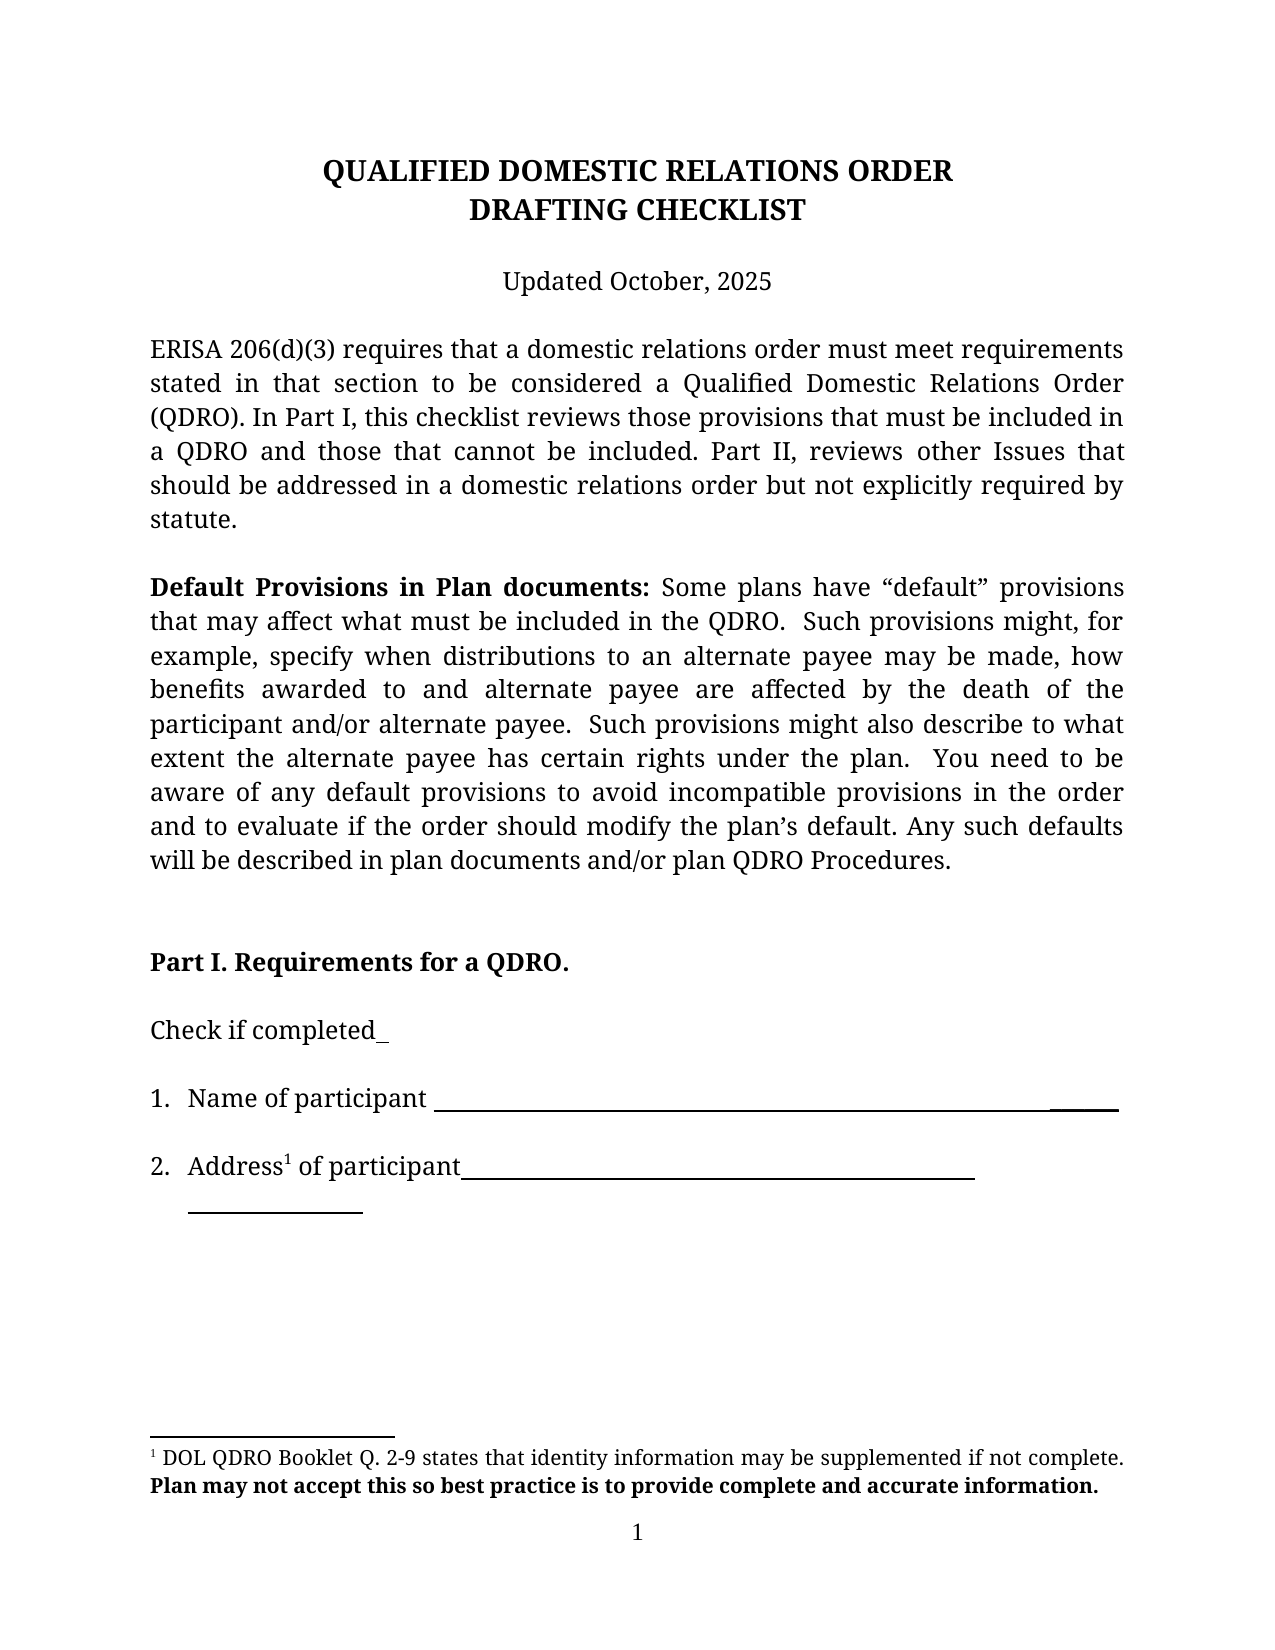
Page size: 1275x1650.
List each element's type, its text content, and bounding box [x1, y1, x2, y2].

text 2. Address of participant ____________ [150, 1149, 1125, 1217]
text ERISA 206(d)(3) requires that a domestic relations order must meet requirements stated in that section to be considered a Qualified Domestic Relations Order (QDRO). In Part I, this checklist reviews those provisions that must be included in a QDRO and those that cannot be included. Part II, reviews other Issues that should be addressed in a domestic relations order but not explicitly required by statute. [150, 332, 1125, 536]
text Default Provisions in Plan documents: Some plans have “default” provisions that may affect what must be included in the QDRO. Such provisions might, for example, specify when distributions to an alternate payee may be made, how benefits awarded to and alternate payee are affected by the death of the participant and/or alternate payee. Such provisions might also describe to what extent the alternate payee has certain rights under the plan. You need to be aware of any default provisions to avoid incompatible provisions in the order and to evaluate if the order should modify the plan’s default. Any such defaults will be described in plan documents and/or plan QDRO Procedures. [150, 570, 1125, 877]
text Check if completed [150, 1013, 1125, 1047]
text Updated October, 2025 [150, 263, 1125, 297]
text DRAFTING CHECKLIST [150, 190, 1125, 229]
text Part I. Requirements for a QDRO. [150, 945, 1125, 979]
text QUALIFIED DOMESTIC RELATIONS ORDER [150, 150, 1125, 190]
text 1. Name of participant ______ [150, 1081, 1125, 1115]
